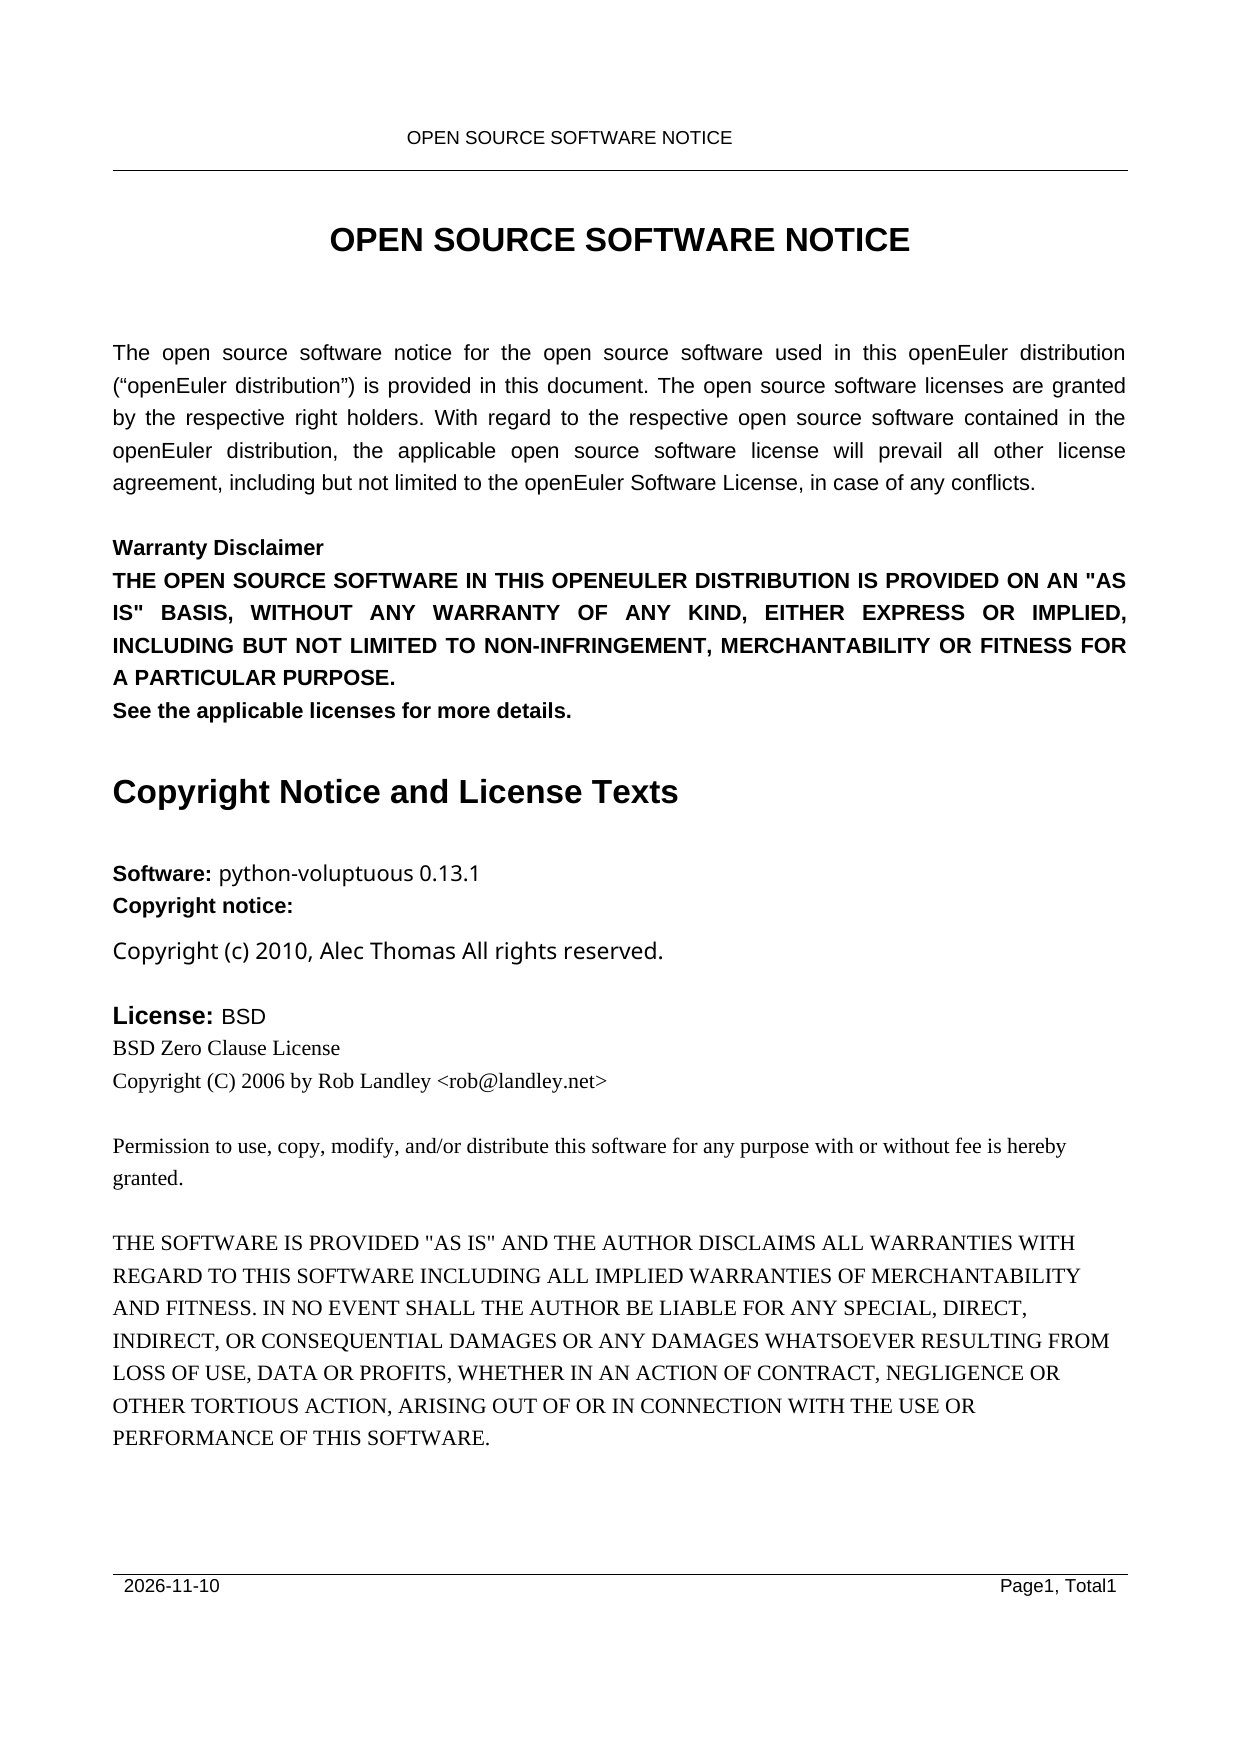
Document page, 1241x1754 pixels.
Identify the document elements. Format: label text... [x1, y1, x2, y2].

text Warranty Disclaimer [112, 531, 1128, 564]
text Copyright Notice and License Texts [112, 759, 1128, 824]
text BSD Zero Clause License Copyright (C) 2006 by Rob Landley <rob@landley.net> Permission to use, copy, modify, and/or distribute this software for any purpose with or without fee is hereby granted. THE SOFTWARE IS PROVIDED "AS IS" AND THE AUTHOR DISCLAIMS ALL WARRANTIES WITH REGARD TO THIS SOFTWARE INCLUDING ALL IMPLIED WARRANTIES OF MERCHANTABILITY AND FITNESS. IN NO EVENT SHALL THE AUTHOR BE LIABLE FOR ANY SPECIAL, DIRECT, INDIRECT, OR CONSEQUENTIAL DAMAGES OR ANY DAMAGES WHATSOEVER RESULTING FROM LOSS OF USE, DATA OR PROFITS, WHETHER IN AN ACTION OF CONTRACT, NEGLIGENCE OR OTHER TORTIOUS ACTION, ARISING OUT OF OR IN CONNECTION WITH THE USE OR PERFORMANCE OF THIS SOFTWARE. [112, 1031, 1128, 1486]
title Software: python-voluptuous 0.13.1 [112, 856, 1128, 889]
text OPEN SOURCE SOFTWARE NOTICE [112, 206, 1128, 271]
text Copyright notice: [112, 889, 1128, 921]
text License: BSD [112, 999, 1128, 1031]
text The open source software notice for the open source software used in this openEuler distribution (“openEuler distribution”) is provided in this document. The open source software licenses are granted by the respective right holders. With regard to the respective open source software contained in the openEuler distribution, the applicable open source software license will prevail all other license agreement, including but not limited to the openEuler Software License, in case of any conflicts. [112, 336, 1128, 499]
text Copyright (c) 2010, Alec Thomas All rights reserved. [112, 934, 1128, 999]
text THE OPEN SOURCE SOFTWARE IN THIS OPENEULER DISTRIBUTION IS PROVIDED ON AN "AS IS" BASIS, WITHOUT ANY WARRANTY OF ANY KIND, EITHER EXPRESS OR IMPLIED, INCLUDING BUT NOT LIMITED TO NON-INFRINGEMENT, MERCHANTABILITY OR FITNESS FOR A PARTICULAR PURPOSE. See the applicable licenses for more details. [112, 564, 1128, 726]
